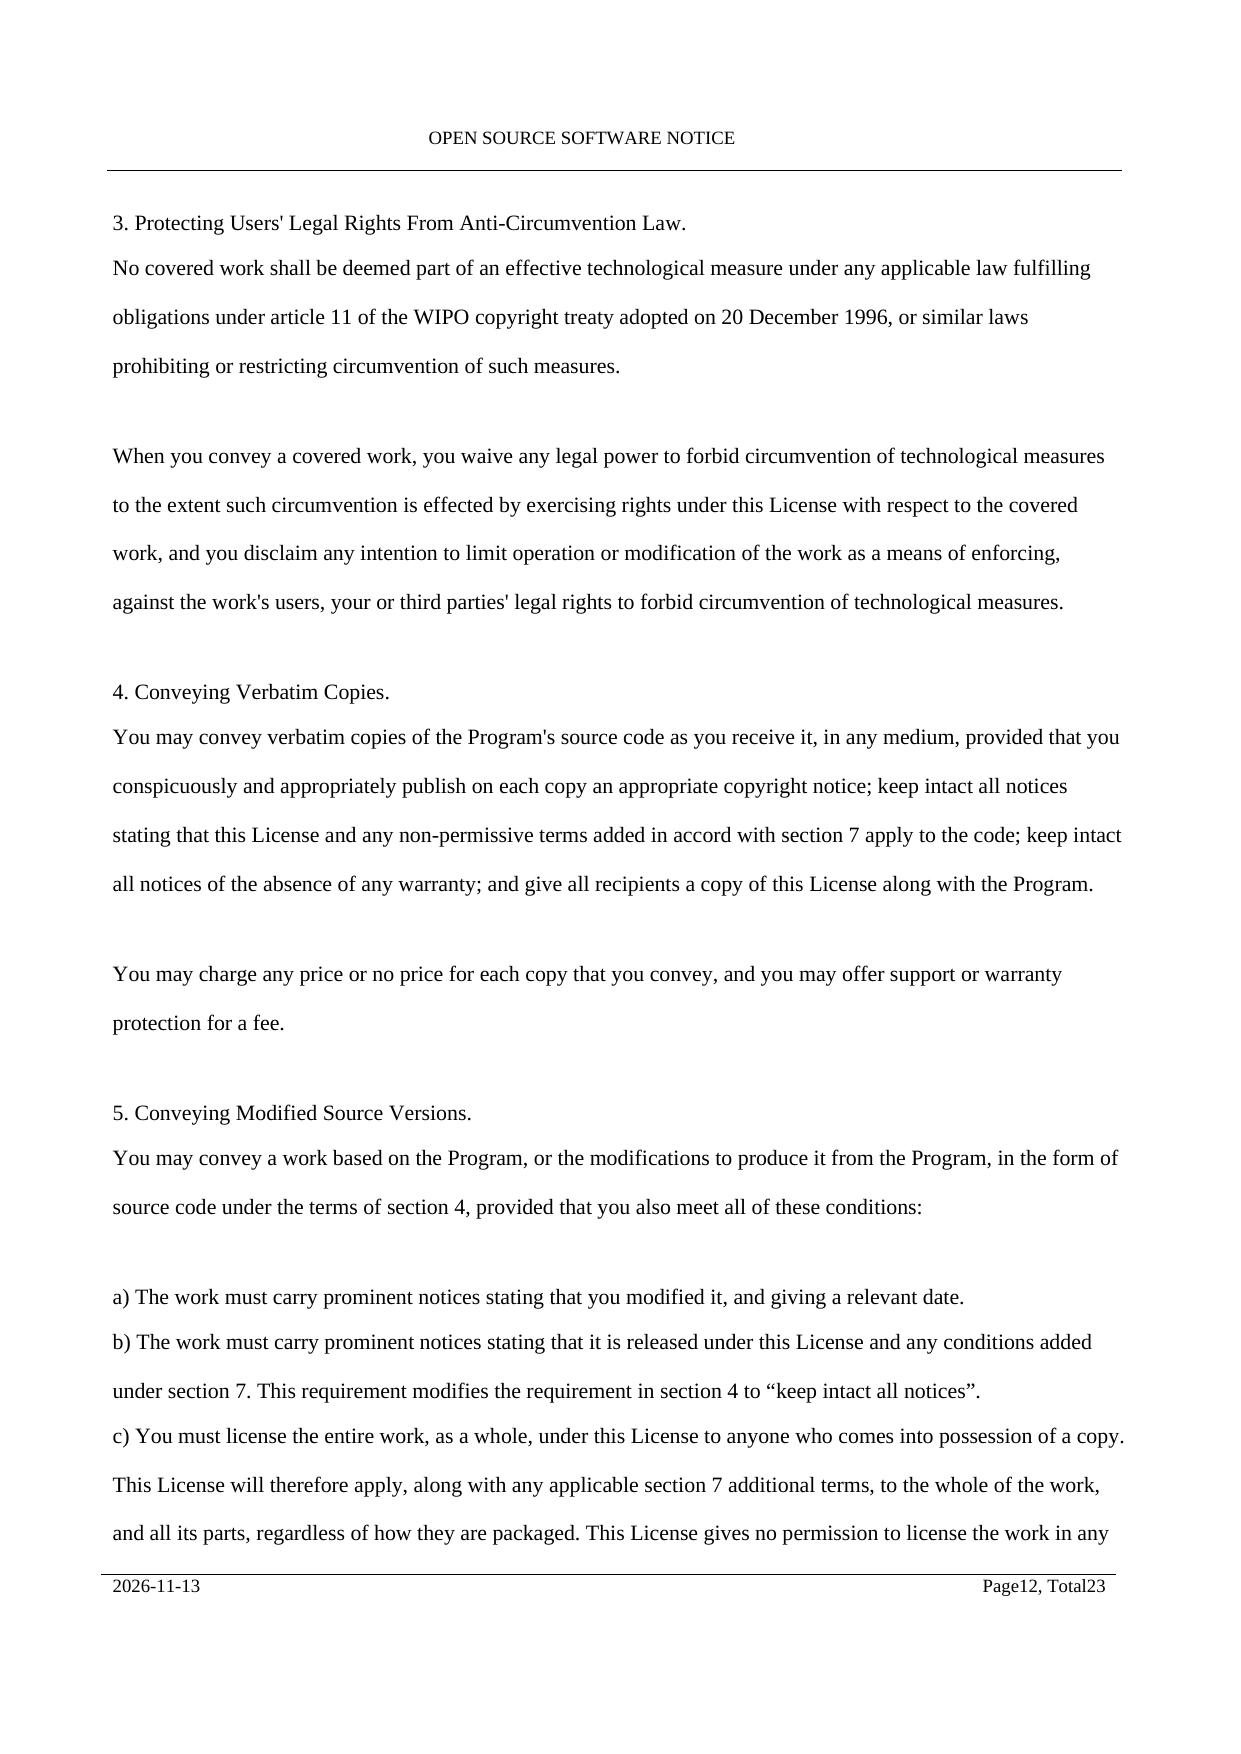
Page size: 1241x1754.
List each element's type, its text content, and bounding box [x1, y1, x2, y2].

text You may convey a work based on the Program, or the modifications to produce it from the Program, in the form of source code under the terms of section 4, provided that you also meet all of these conditions: [112, 1141, 1128, 1222]
text 4. Conveying Verbatim Copies. [112, 676, 1128, 708]
text a) The work must carry prominent notices stating that you modified it, and giving a relevant date. [112, 1280, 1128, 1313]
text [112, 1419, 1128, 1549]
text No covered work shall be deemed part of an effective technological measure under any applicable law fulfilling obligations under article 11 of the WIPO copyright treaty adopted on 20 December 1996, or similar laws prohibiting or restricting circumvention of such measures. [112, 251, 1128, 381]
text You may convey verbatim copies of the Program's source code as you receive it, in any medium, provided that you conspicuously and appropriately publish on each copy an appropriate copyright notice; keep intact all notices stating that this License and any non-permissive terms added in accord with section 7 apply to the code; keep intact all notices of the absence of any warranty; and give all recipients a copy of this License along with the Program. [112, 721, 1128, 899]
text 3. Protecting Users' Legal Rights From Anti-Circumvention Law. [112, 206, 1128, 239]
text When you convey a covered work, you waive any legal power to forbid circumvention of technological measures to the extent such circumvention is effected by exercising rights under this License with respect to the covered work, and you disclaim any intention to limit operation or modification of the work as a means of enforcing, against the work's users, your or third parties' legal rights to forbid circumvention of technological measures. [112, 439, 1128, 618]
text b) The work must carry prominent notices stating that it is released under this License and any conditions added under section 7. This requirement modifies the requirement in section 4 to “keep intact all notices”. [112, 1325, 1128, 1407]
text You may charge any price or no price for each copy that you convey, and you may offer support or warranty protection for a fee. [112, 957, 1128, 1038]
text 5. Conveying Modified Source Versions. [112, 1096, 1128, 1129]
